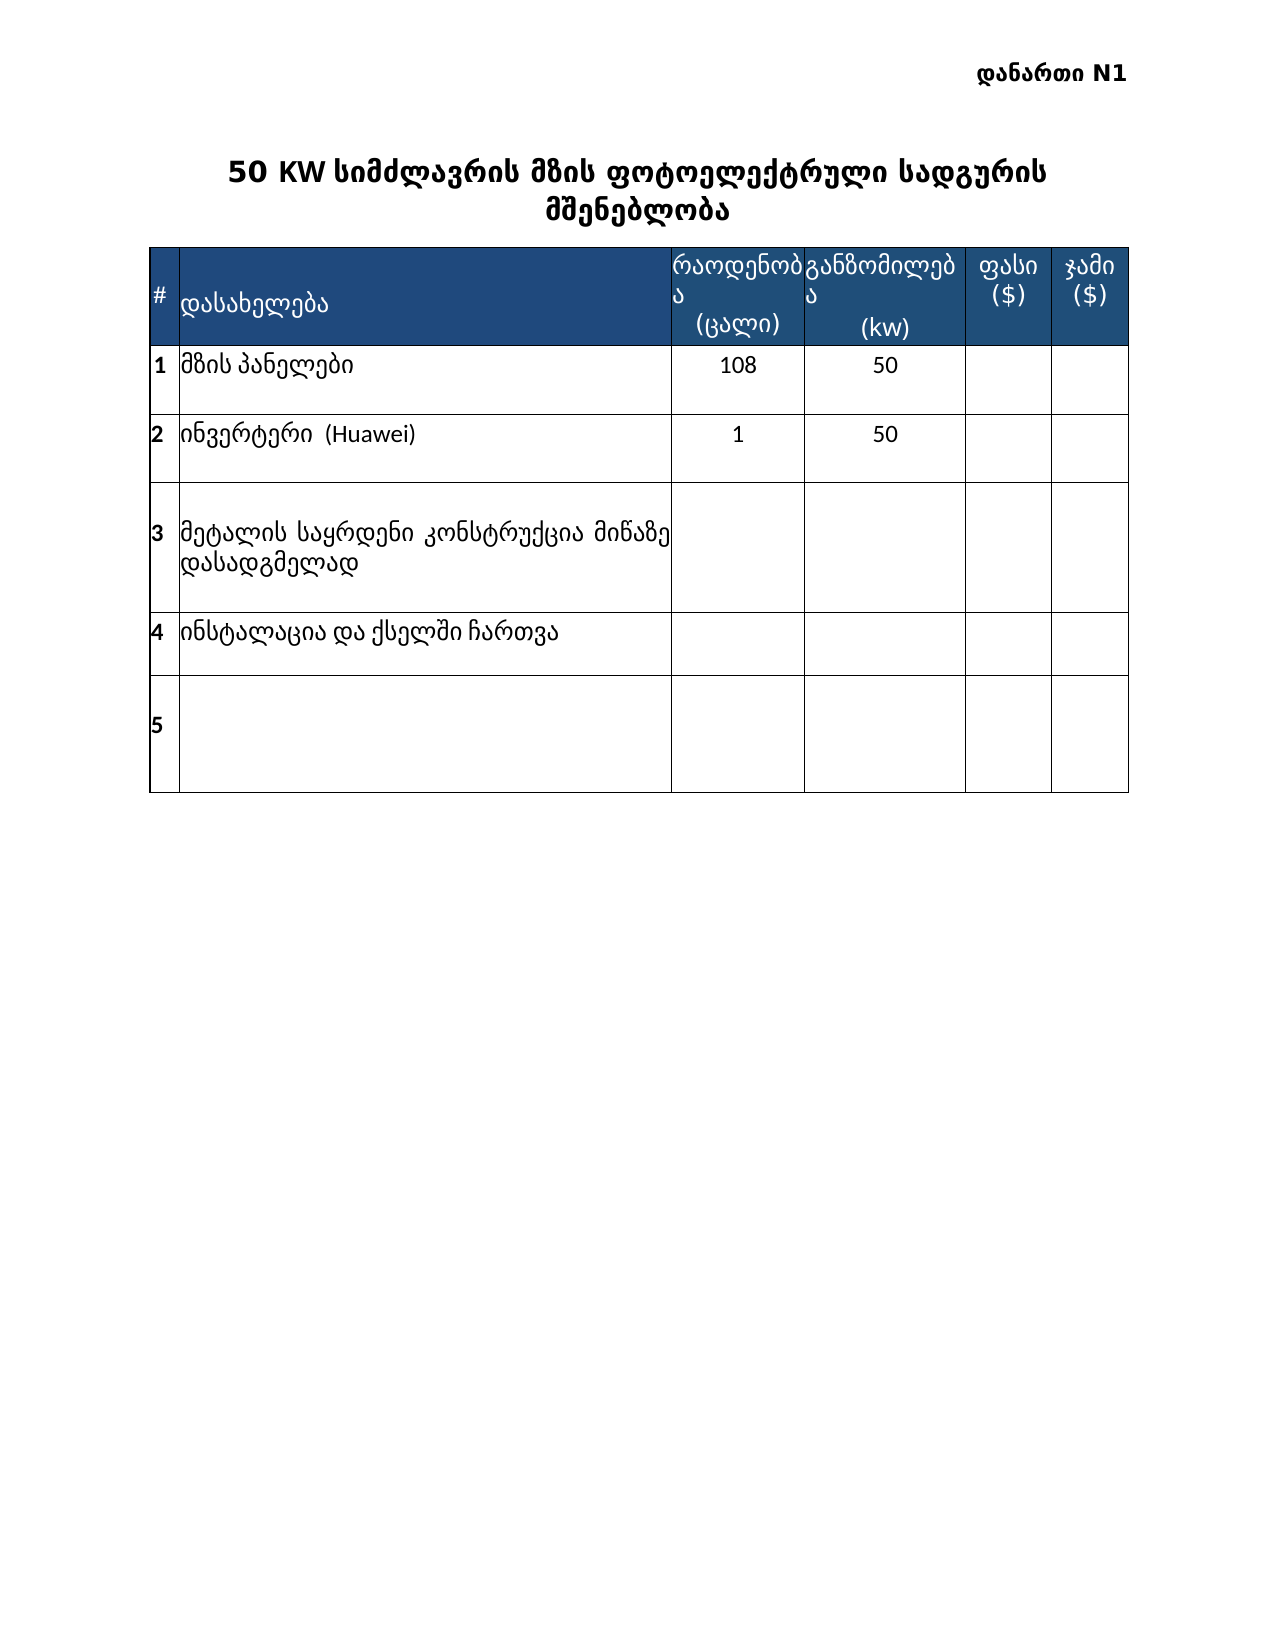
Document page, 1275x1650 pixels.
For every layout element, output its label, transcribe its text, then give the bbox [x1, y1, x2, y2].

table_cell [805, 483, 965, 612]
table_cell [1052, 415, 1128, 482]
table_cell 50 [805, 346, 965, 414]
table_cell [966, 346, 1051, 414]
table_cell [672, 613, 804, 675]
table_cell ინსტალაცია და ქსელში ჩართვა [180, 613, 671, 675]
table_cell [966, 613, 1051, 675]
table_header # [151, 248, 179, 345]
table_cell [966, 676, 1051, 792]
table_cell 2 [151, 415, 179, 482]
table_cell [966, 415, 1051, 482]
table_header ჯამი ($) [1052, 248, 1128, 345]
table_header რაოდენობა (ცალი) [672, 248, 804, 345]
table_cell 1 [151, 346, 179, 414]
table_cell 50 [805, 415, 965, 482]
table_cell მზის პანელები [180, 346, 671, 414]
table_cell [672, 483, 804, 612]
table_cell 1 [672, 415, 804, 482]
table_cell მეტალის საყრდენი კონსტრუქცია მიწაზე დასადგმელად [180, 483, 671, 612]
table_header ფასი ($) [966, 248, 1051, 345]
table_cell ინვერტერი (Huawei) [180, 415, 671, 482]
table_cell 3 [151, 483, 179, 612]
table_cell 108 [672, 346, 804, 414]
table_cell [1052, 676, 1128, 792]
table_cell [672, 676, 804, 792]
table_cell 4 [151, 613, 179, 675]
table_cell [966, 483, 1051, 612]
table_header დასახელება [180, 248, 671, 345]
table_cell [1052, 613, 1128, 675]
table_cell [805, 613, 965, 675]
text დანართი N1 [148, 60, 1127, 87]
table_cell [1052, 483, 1128, 612]
table_cell [180, 676, 671, 792]
table_cell [1052, 346, 1128, 414]
table_cell [805, 676, 965, 792]
table_cell 5 [151, 676, 179, 792]
table_header განზომილება (kw) [805, 248, 965, 345]
text 50 KW სიმძლავრის მზის ფოტოელექტრული სადგურის მშენებლობა [148, 151, 1127, 227]
